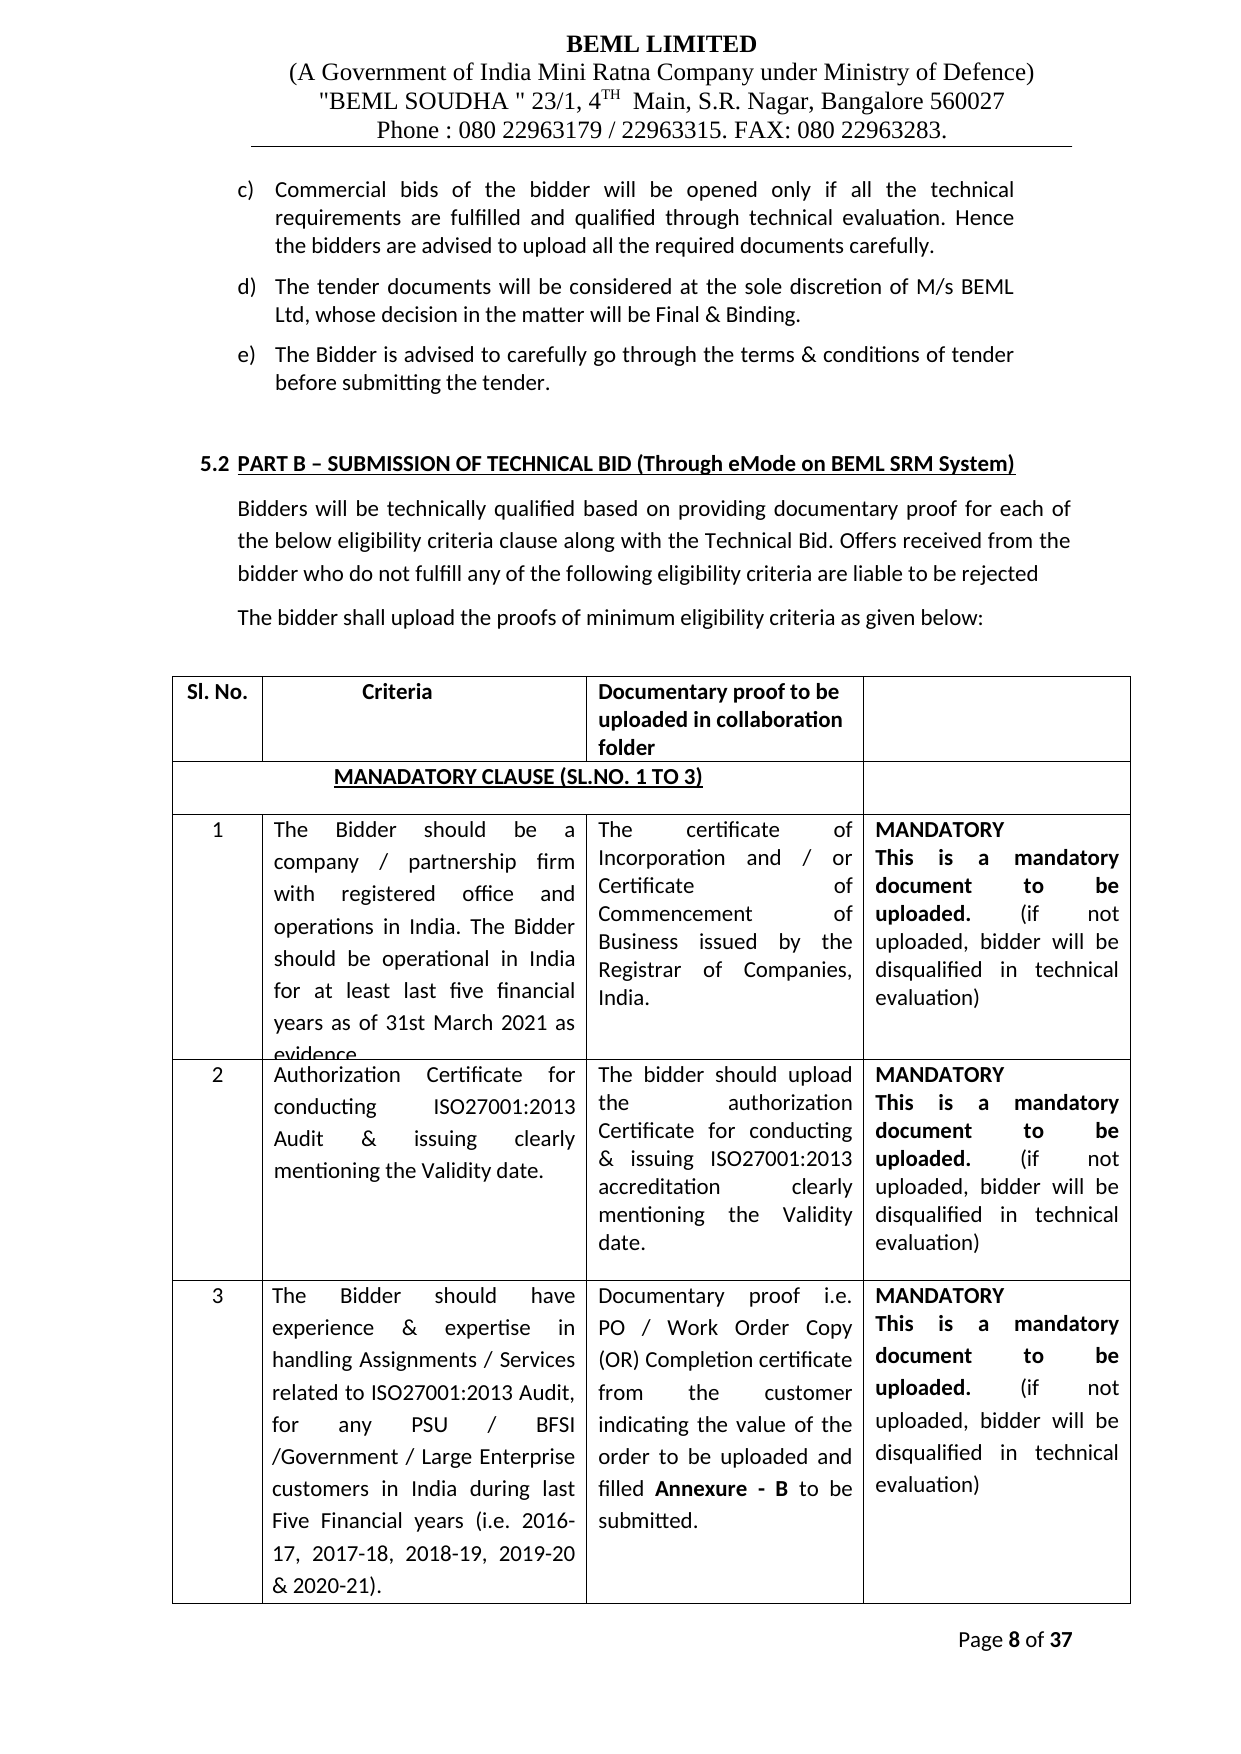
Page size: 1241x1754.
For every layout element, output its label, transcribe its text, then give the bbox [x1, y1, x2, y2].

table_cell The Bidder should be a company / partnership firm with registered office and operations in India. The Bidder should be operational in India for at least last five financial years as of 31st March 2021 as evidence. [263, 815, 586, 1059]
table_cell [263, 1281, 586, 1603]
table_cell MANDATORY This is a mandatory document to be uploaded. (if not uploaded, bidder will be disqualified in technical evaluation) [864, 815, 1130, 1059]
table_header Sl. No. [173, 677, 262, 761]
table_header Criteria [263, 677, 586, 761]
table_cell 3 [173, 1281, 262, 1603]
list The Bidder is advised to carefully go through the terms & conditions of tender before submitting the tender. [237, 341, 1016, 397]
text Bidders will be technically qualified based on providing documentary proof for each of the below eligibility criteria clause along with the Technical Bid. Offers received from the bidder who do not fulfill any of the following eligibility criteria are liable to be rejected [237, 494, 1072, 587]
list PART B – SUBMISSION OF TECHNICAL BID (Through eMode on BEML SRM System) [200, 449, 1072, 478]
list The tender documents will be considered at the sole discretion of M/s BEML Ltd, whose decision in the matter will be Final & Binding. [237, 272, 1016, 328]
table_cell MANDATORY This is a mandatory document to be uploaded. (if not uploaded, bidder will be disqualified in technical evaluation) [864, 1060, 1130, 1280]
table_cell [587, 1281, 863, 1603]
table_header Documentary proof to be uploaded in collaboration folder [587, 677, 863, 761]
table_cell MANADATORY CLAUSE (SL.NO. 1 TO 3) [173, 762, 863, 814]
list Commercial bids of the bidder will be opened only if all the technical requirements are fulfilled and qualified through technical evaluation. Hence the bidders are advised to upload all the required documents carefully. [237, 175, 1016, 259]
table_cell 1 [173, 815, 262, 1059]
table_cell The certificate of Incorporation and / or Certificate of Commencement of Business issued by the Registrar of Companies, India. [587, 815, 863, 1059]
text The bidder shall upload the proofs of minimum eligibility criteria as given below: [237, 603, 1072, 631]
table_header [864, 677, 1130, 761]
table_cell 2 [173, 1060, 262, 1280]
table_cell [864, 1281, 1130, 1603]
table_cell The bidder should upload the authorization Certificate for conducting & issuing ISO27001:2013 accreditation clearly mentioning the Validity date. [587, 1060, 863, 1280]
table_cell [864, 762, 1130, 814]
table_cell Authorization Certificate for conducting ISO27001:2013 Audit & issuing clearly mentioning the Validity date. [263, 1060, 586, 1280]
